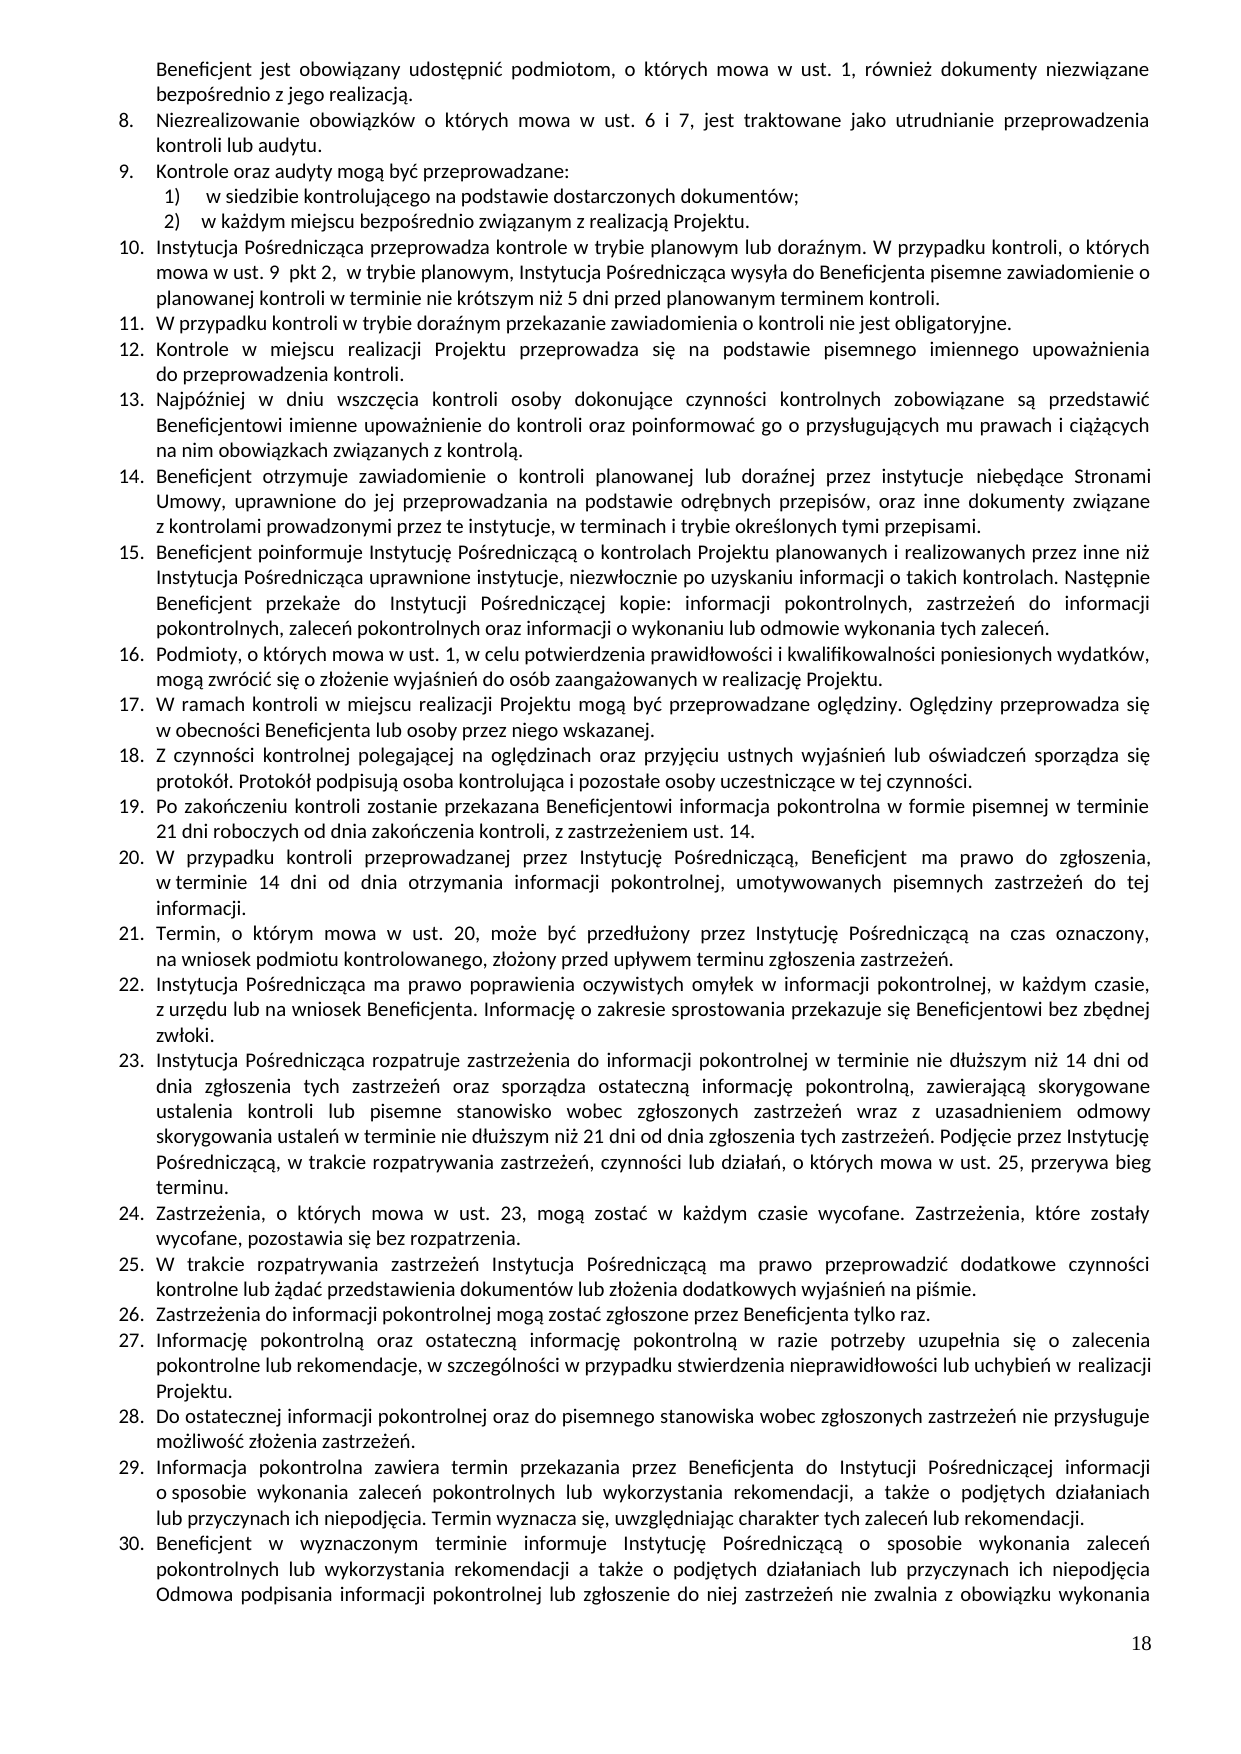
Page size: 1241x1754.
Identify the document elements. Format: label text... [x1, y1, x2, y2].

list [118, 56, 1152, 107]
list Beneficjent poinformuje Instytucję Pośredniczącą o kontrolach Projektu planowanych i realizowanych przez inne niż Instytucja Pośrednicząca uprawnione instytucje, niezwłocznie po uzyskaniu informacji o takich kontrolach. Następnie Beneficjent przekaże do Instytucji Pośredniczącej kopie: informacji pokontrolnych, zastrzeżeń do informacji pokontrolnych, zaleceń pokontrolnych oraz informacji o wykonaniu lub odmowie wykonania tych zaleceń. [118, 539, 1152, 641]
list Najpóźniej w dniu wszczęcia kontroli osoby dokonujące czynności kontrolnych zobowiązane są przedstawić Beneficjentowi imienne upoważnienie do kontroli oraz poinformować go o przysługujących mu prawach i ciążących na nim obowiązkach związanych z kontrolą. [118, 387, 1152, 463]
list Kontrole oraz audyty mogą być przeprowadzane: [118, 158, 1152, 183]
list w siedzibie kontrolującego na podstawie dostarczonych dokumentów; [164, 183, 1152, 209]
list Zastrzeżenia do informacji pokontrolnej mogą zostać zgłoszone przez Beneficjenta tylko raz. [118, 1302, 1152, 1327]
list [118, 1530, 1152, 1607]
list Instytucja Pośrednicząca przeprowadza kontrole w trybie planowym lub doraźnym. W przypadku kontroli, o których mowa w ust. 9 pkt 2, w trybie planowym, Instytucja Pośrednicząca wysyła do Beneficjenta pisemne zawiadomienie o planowanej kontroli w terminie nie krótszym niż 5 dni przed planowanym terminem kontroli. [118, 234, 1152, 310]
list Beneficjent otrzymuje zawiadomienie o kontroli planowanej lub doraźnej przez instytucje niebędące Stronami Umowy, uprawnione do jej przeprowadzania na podstawie odrębnych przepisów, oraz inne dokumenty związane z kontrolami prowadzonymi przez te instytucje, w terminach i trybie określonych tymi przepisami. [118, 463, 1152, 539]
list W ramach kontroli w miejscu realizacji Projektu mogą być przeprowadzane oględziny. Oględziny przeprowadza się w obecności Beneficjenta lub osoby przez niego wskazanej. [118, 692, 1152, 742]
list W przypadku kontroli w trybie doraźnym przekazanie zawiadomienia o kontroli nie jest obligatoryjne. [118, 310, 1152, 336]
list Termin, o którym mowa w ust. 20, może być przedłużony przez Instytucję Pośredniczącą na czas oznaczony, na wniosek podmiotu kontrolowanego, złożony przed upływem terminu zgłoszenia zastrzeżeń. [118, 920, 1152, 971]
list Do ostatecznej informacji pokontrolnej oraz do pisemnego stanowiska wobec zgłoszonych zastrzeżeń nie przysługuje możliwość złożenia zastrzeżeń. [118, 1403, 1152, 1454]
list W trakcie rozpatrywania zastrzeżeń Instytucja Pośredniczącą ma prawo przeprowadzić dodatkowe czynności kontrolne lub żądać przedstawienia dokumentów lub złożenia dodatkowych wyjaśnień na piśmie. [118, 1251, 1152, 1302]
list Podmioty, o których mowa w ust. 1, w celu potwierdzenia prawidłowości i kwalifikowalności poniesionych wydatków, mogą zwrócić się o złożenie wyjaśnień do osób zaangażowanych w realizację Projektu. [118, 641, 1152, 692]
list Informacja pokontrolna zawiera termin przekazania przez Beneficjenta do Instytucji Pośredniczącej informacji o sposobie wykonania zaleceń pokontrolnych lub wykorzystania rekomendacji, a także o podjętych działaniach lub przyczynach ich niepodjęcia. Termin wyznacza się, uwzględniając charakter tych zaleceń lub rekomendacji. [118, 1454, 1152, 1530]
list Niezrealizowanie obowiązków o których mowa w ust. 6 i 7, jest traktowane jako utrudnianie przeprowadzenia kontroli lub audytu. [118, 107, 1152, 158]
list W przypadku kontroli przeprowadzanej przez Instytucję Pośredniczącą, Beneficjent ma prawo do zgłoszenia, w terminie 14 dni od dnia otrzymania informacji pokontrolnej, umotywowanych pisemnych zastrzeżeń do tej informacji. [118, 844, 1152, 920]
list Zastrzeżenia, o których mowa w ust. 23, mogą zostać w każdym czasie wycofane. Zastrzeżenia, które zostały wycofane, pozostawia się bez rozpatrzenia. [118, 1200, 1152, 1251]
list Z czynności kontrolnej polegającej na oględzinach oraz przyjęciu ustnych wyjaśnień lub oświadczeń sporządza się protokół. Protokół podpisują osoba kontrolująca i pozostałe osoby uczestniczące w tej czynności. [118, 742, 1152, 793]
list Instytucja Pośrednicząca rozpatruje zastrzeżenia do informacji pokontrolnej w terminie nie dłuższym niż 14 dni od dnia zgłoszenia tych zastrzeżeń oraz sporządza ostateczną informację pokontrolną, zawierającą skorygowane ustalenia kontroli lub pisemne stanowisko wobec zgłoszonych zastrzeżeń wraz z uzasadnieniem odmowy skorygowania ustaleń w terminie nie dłuższym niż 21 dni od dnia zgłoszenia tych zastrzeżeń. Podjęcie przez Instytucję Pośredniczącą, w trakcie rozpatrywania zastrzeżeń, czynności lub działań, o których mowa w ust. 25, przerywa bieg terminu. [118, 1047, 1152, 1200]
list Kontrole w miejscu realizacji Projektu przeprowadza się na podstawie pisemnego imiennego upoważnienia do przeprowadzenia kontroli. [118, 336, 1152, 387]
list w każdym miejscu bezpośrednio związanym z realizacją Projektu. [164, 209, 1152, 234]
list Po zakończeniu kontroli zostanie przekazana Beneficjentowi informacja pokontrolna w formie pisemnej w terminie 21 dni roboczych od dnia zakończenia kontroli, z zastrzeżeniem ust. 14. [118, 793, 1152, 844]
list Instytucja Pośrednicząca ma prawo poprawienia oczywistych omyłek w informacji pokontrolnej, w każdym czasie, z urzędu lub na wniosek Beneficjenta. Informację o zakresie sprostowania przekazuje się Beneficjentowi bez zbędnej zwłoki. [118, 971, 1152, 1047]
list Informację pokontrolną oraz ostateczną informację pokontrolną w razie potrzeby uzupełnia się o zalecenia pokontrolne lub rekomendacje, w szczególności w przypadku stwierdzenia nieprawidłowości lub uchybień w realizacji Projektu. [118, 1327, 1152, 1403]
